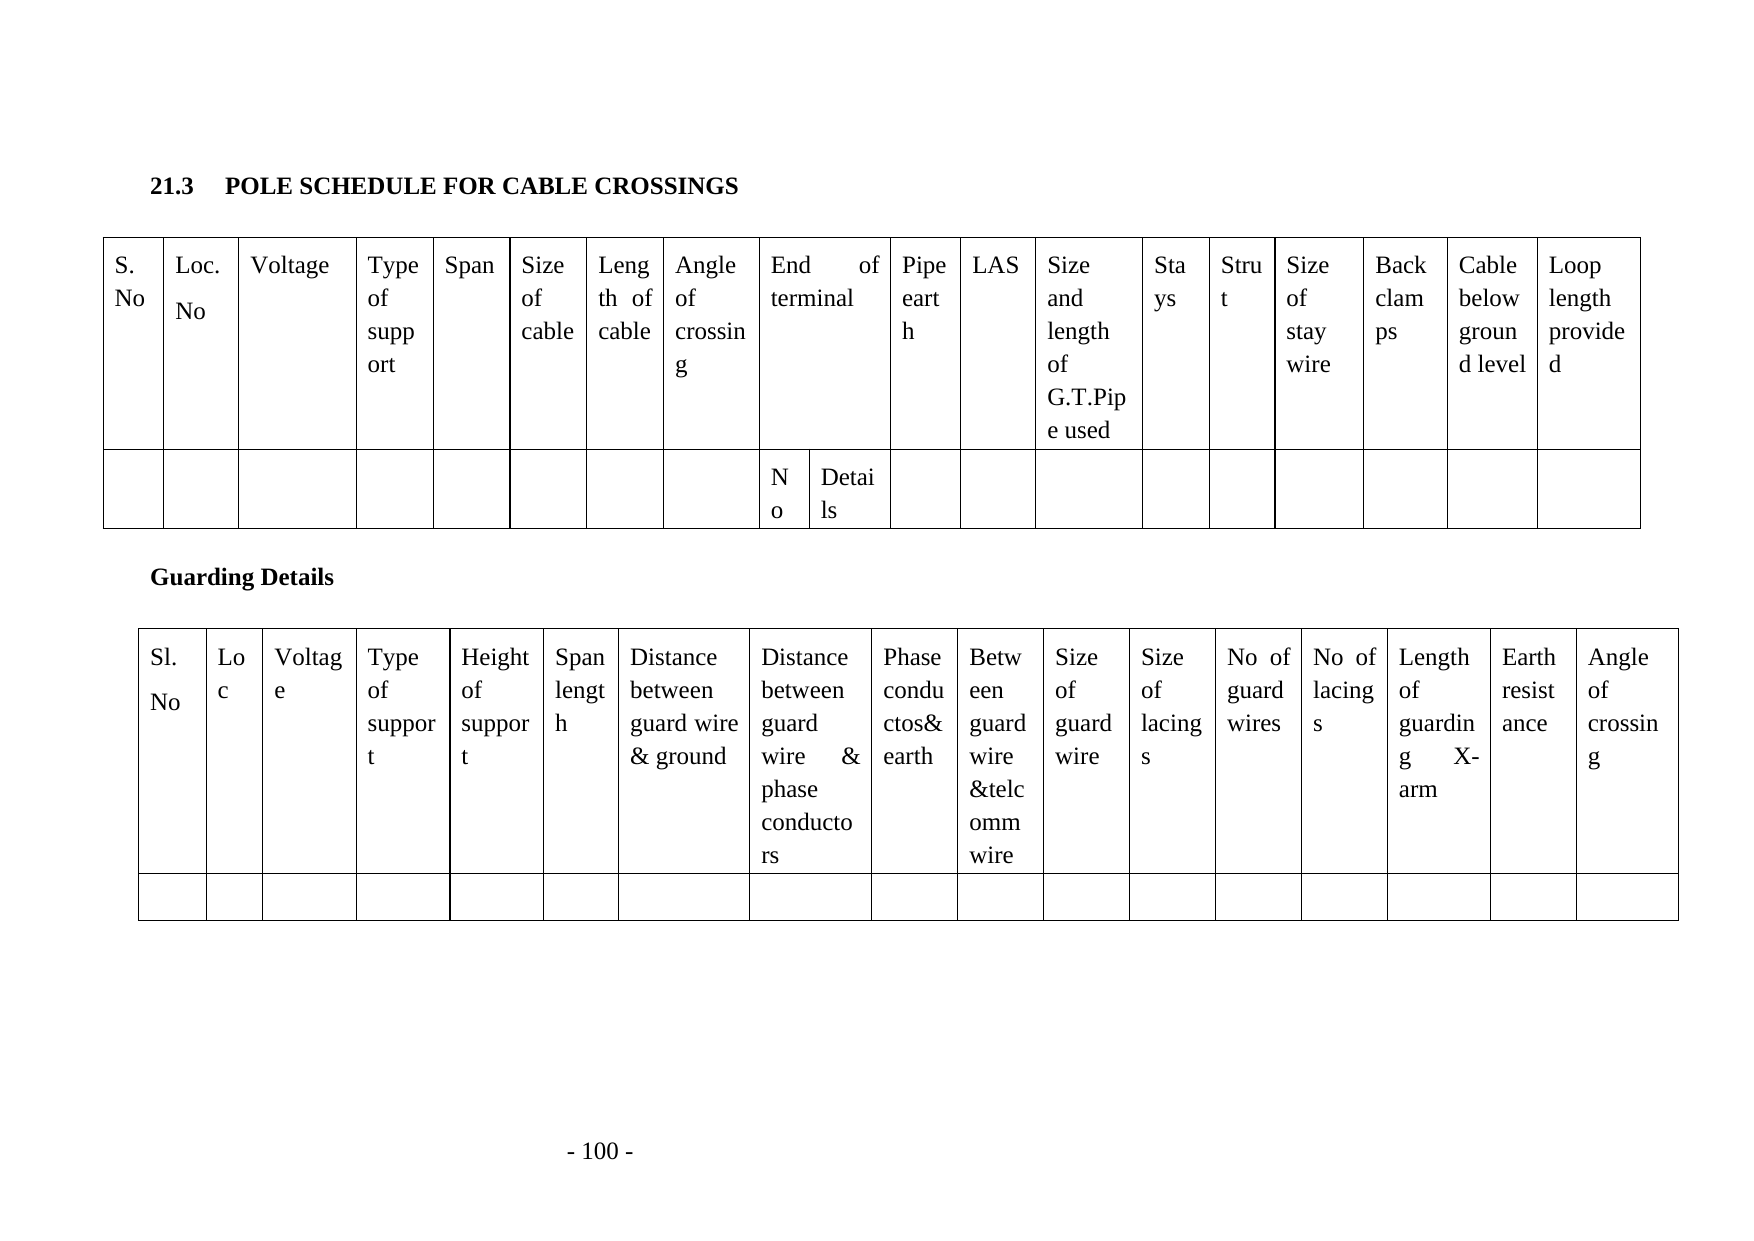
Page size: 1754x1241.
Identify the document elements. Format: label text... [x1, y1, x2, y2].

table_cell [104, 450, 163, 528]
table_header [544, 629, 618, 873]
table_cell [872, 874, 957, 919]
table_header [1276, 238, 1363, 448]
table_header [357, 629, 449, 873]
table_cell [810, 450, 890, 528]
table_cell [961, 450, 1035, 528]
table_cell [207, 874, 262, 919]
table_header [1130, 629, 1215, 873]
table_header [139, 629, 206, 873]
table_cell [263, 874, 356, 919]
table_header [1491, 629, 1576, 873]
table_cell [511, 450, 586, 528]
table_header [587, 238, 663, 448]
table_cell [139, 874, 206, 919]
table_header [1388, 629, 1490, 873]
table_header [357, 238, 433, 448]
text 21.3 POLE SCHEDULE FOR CABLE CROSSINGS [150, 171, 1604, 199]
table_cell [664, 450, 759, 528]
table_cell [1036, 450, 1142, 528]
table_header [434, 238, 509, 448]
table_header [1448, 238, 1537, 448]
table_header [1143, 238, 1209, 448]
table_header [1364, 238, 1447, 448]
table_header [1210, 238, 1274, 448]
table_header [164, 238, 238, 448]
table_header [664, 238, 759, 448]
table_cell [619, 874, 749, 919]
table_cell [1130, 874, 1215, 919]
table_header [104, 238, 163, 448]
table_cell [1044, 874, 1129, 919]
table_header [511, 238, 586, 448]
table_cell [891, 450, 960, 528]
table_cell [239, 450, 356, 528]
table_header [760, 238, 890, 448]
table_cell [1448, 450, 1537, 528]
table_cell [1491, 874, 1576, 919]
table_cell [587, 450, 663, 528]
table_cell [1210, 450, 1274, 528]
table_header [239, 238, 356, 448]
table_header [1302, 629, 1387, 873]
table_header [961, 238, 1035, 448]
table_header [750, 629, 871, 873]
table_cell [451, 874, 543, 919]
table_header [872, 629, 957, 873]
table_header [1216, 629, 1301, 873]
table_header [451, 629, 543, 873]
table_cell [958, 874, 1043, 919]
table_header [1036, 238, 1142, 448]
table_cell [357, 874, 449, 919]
list Guarding Details [150, 562, 1604, 591]
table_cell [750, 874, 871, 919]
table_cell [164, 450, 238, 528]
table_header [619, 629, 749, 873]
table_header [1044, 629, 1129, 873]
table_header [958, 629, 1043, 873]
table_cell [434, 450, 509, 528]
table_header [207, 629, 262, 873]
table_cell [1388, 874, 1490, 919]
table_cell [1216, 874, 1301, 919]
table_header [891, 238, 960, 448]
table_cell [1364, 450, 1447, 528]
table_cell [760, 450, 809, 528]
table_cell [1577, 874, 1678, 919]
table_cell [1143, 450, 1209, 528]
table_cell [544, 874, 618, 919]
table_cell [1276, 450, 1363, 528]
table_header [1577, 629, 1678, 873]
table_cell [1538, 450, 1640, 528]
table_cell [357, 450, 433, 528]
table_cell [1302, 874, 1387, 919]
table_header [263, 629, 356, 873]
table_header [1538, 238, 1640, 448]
